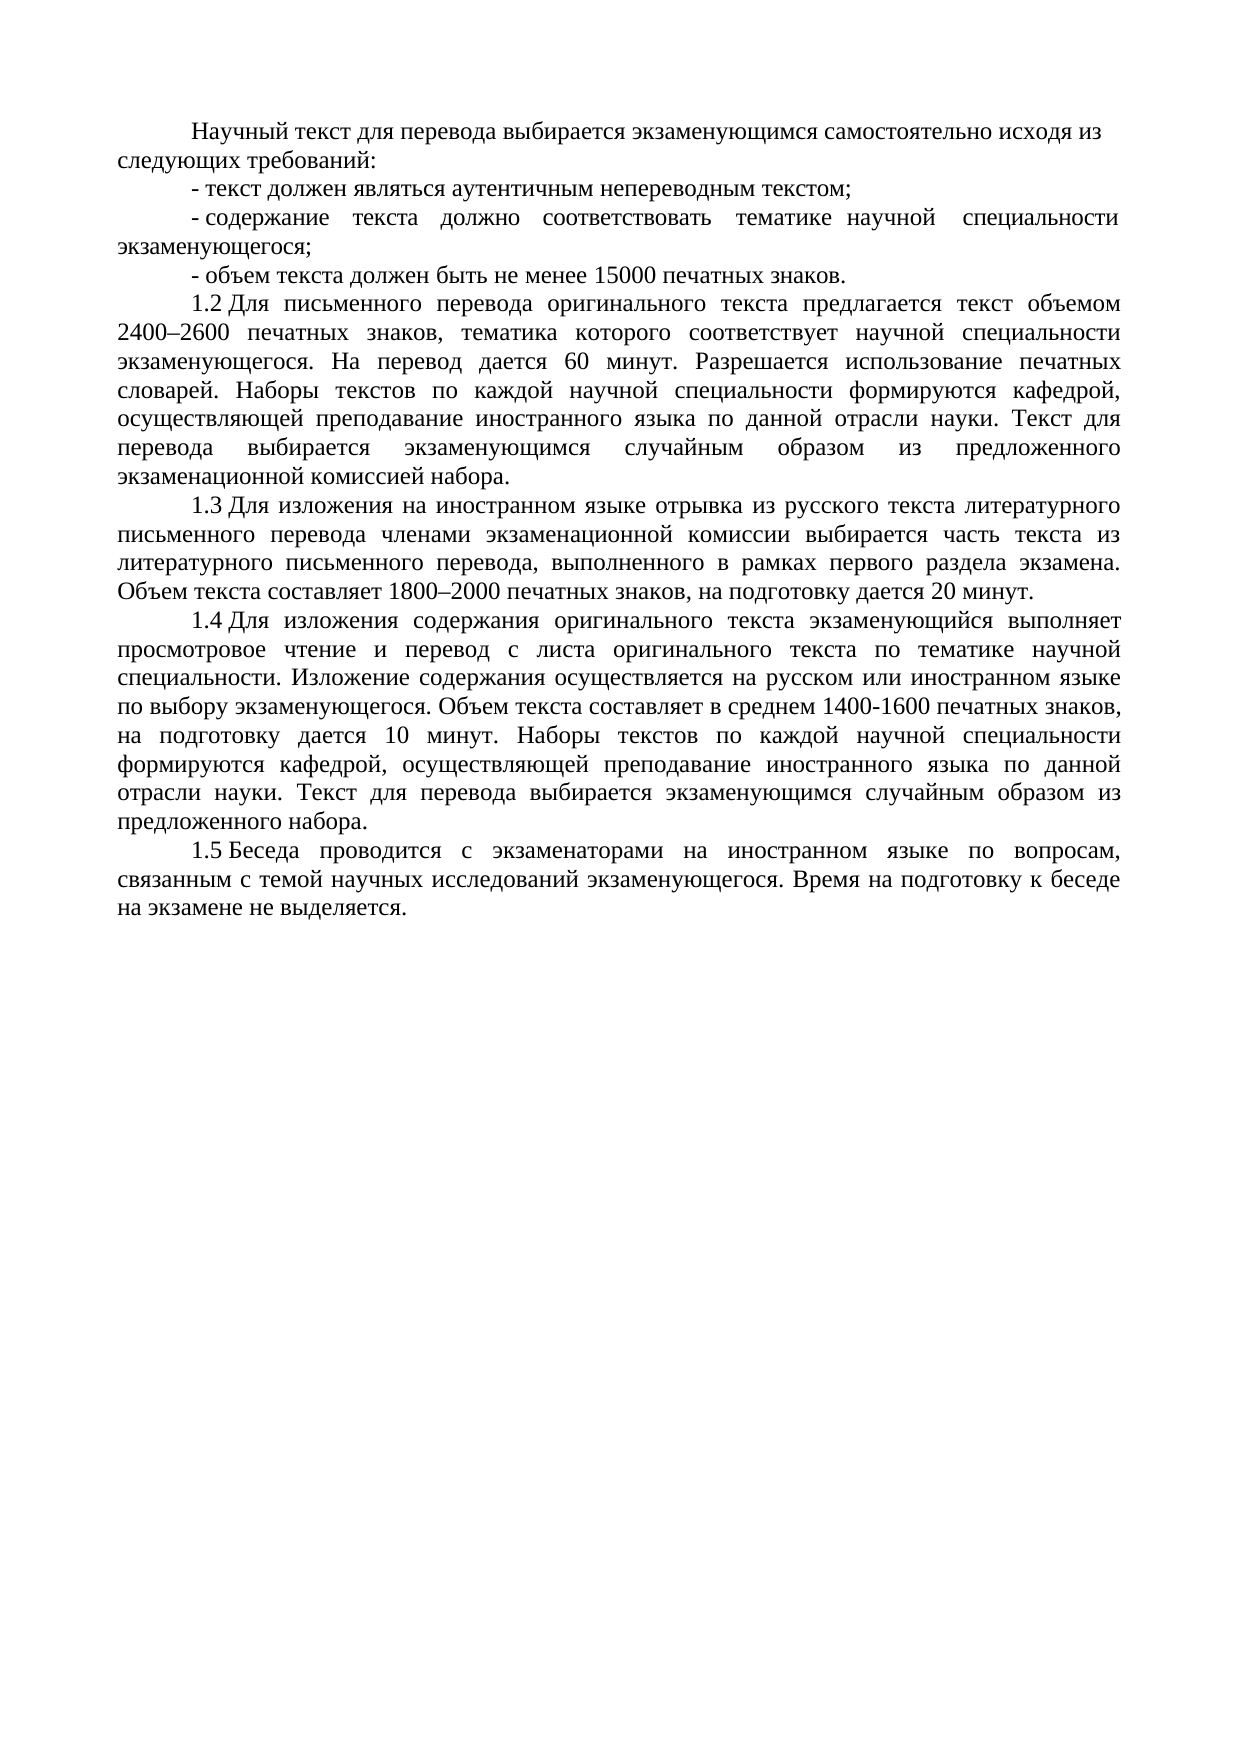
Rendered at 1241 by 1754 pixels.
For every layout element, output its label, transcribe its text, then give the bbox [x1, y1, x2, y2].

list объем текста должен быть не менее 15000 печатных знаков. [191, 260, 1165, 288]
list содержание текста должно соответствовать тематике научной специальности экзаменующегося; [117, 202, 1121, 260]
list Для изложения на иностранном языке отрывка из русского текста литературного письменного перевода членами экзаменационной комиссии выбирается часть текста из литературного письменного перевода, выполненного в рамках первого раздела экзамена. Объем текста составляет 1800–2000 печатных знаков, на подготовку дается 20 минут. [117, 490, 1121, 605]
list Для письменного перевода оригинального текста предлагается текст объемом 2400–2600 печатных знаков, тематика которого соответствует научной специальности экзаменующегося. На перевод дается 60 минут. Разрешается использование печатных словарей. Наборы текстов по каждой научной специальности формируются кафедрой, осуществляющей преподавание иностранного языка по данной отрасли науки. Текст для перевода выбирается экзаменующимся случайным образом из предложенного экзаменационной комиссией набора. [117, 288, 1122, 490]
list текст должен являться аутентичным непереводным текстом; [191, 173, 1165, 202]
list Беседа проводится с экзаменаторами на иностранном языке по вопросам, связанным с темой научных исследований экзаменующегося. Время на подготовку к беседе на экзамене не выделяется. [117, 835, 1122, 921]
list Для изложения содержания оригинального текста экзаменующийся выполняет просмотровое чтение и перевод с листа оригинального текста по тематике научной специальности. Изложение содержания осуществляется на русском или иностранном языке по выбору экзаменующегося. Объем текста составляет в среднем 1400-1600 печатных знаков, на подготовку дается 10 минут. Наборы текстов по каждой научной специальности формируются кафедрой, осуществляющей преподавание иностранного языка по данной отрасли науки. Текст для перевода выбирается экзаменующимся случайным образом из предложенного набора. [117, 605, 1122, 835]
text Научный текст для перевода выбирается экзаменующимся самостоятельно исходя из следующих требований: [117, 116, 1165, 173]
